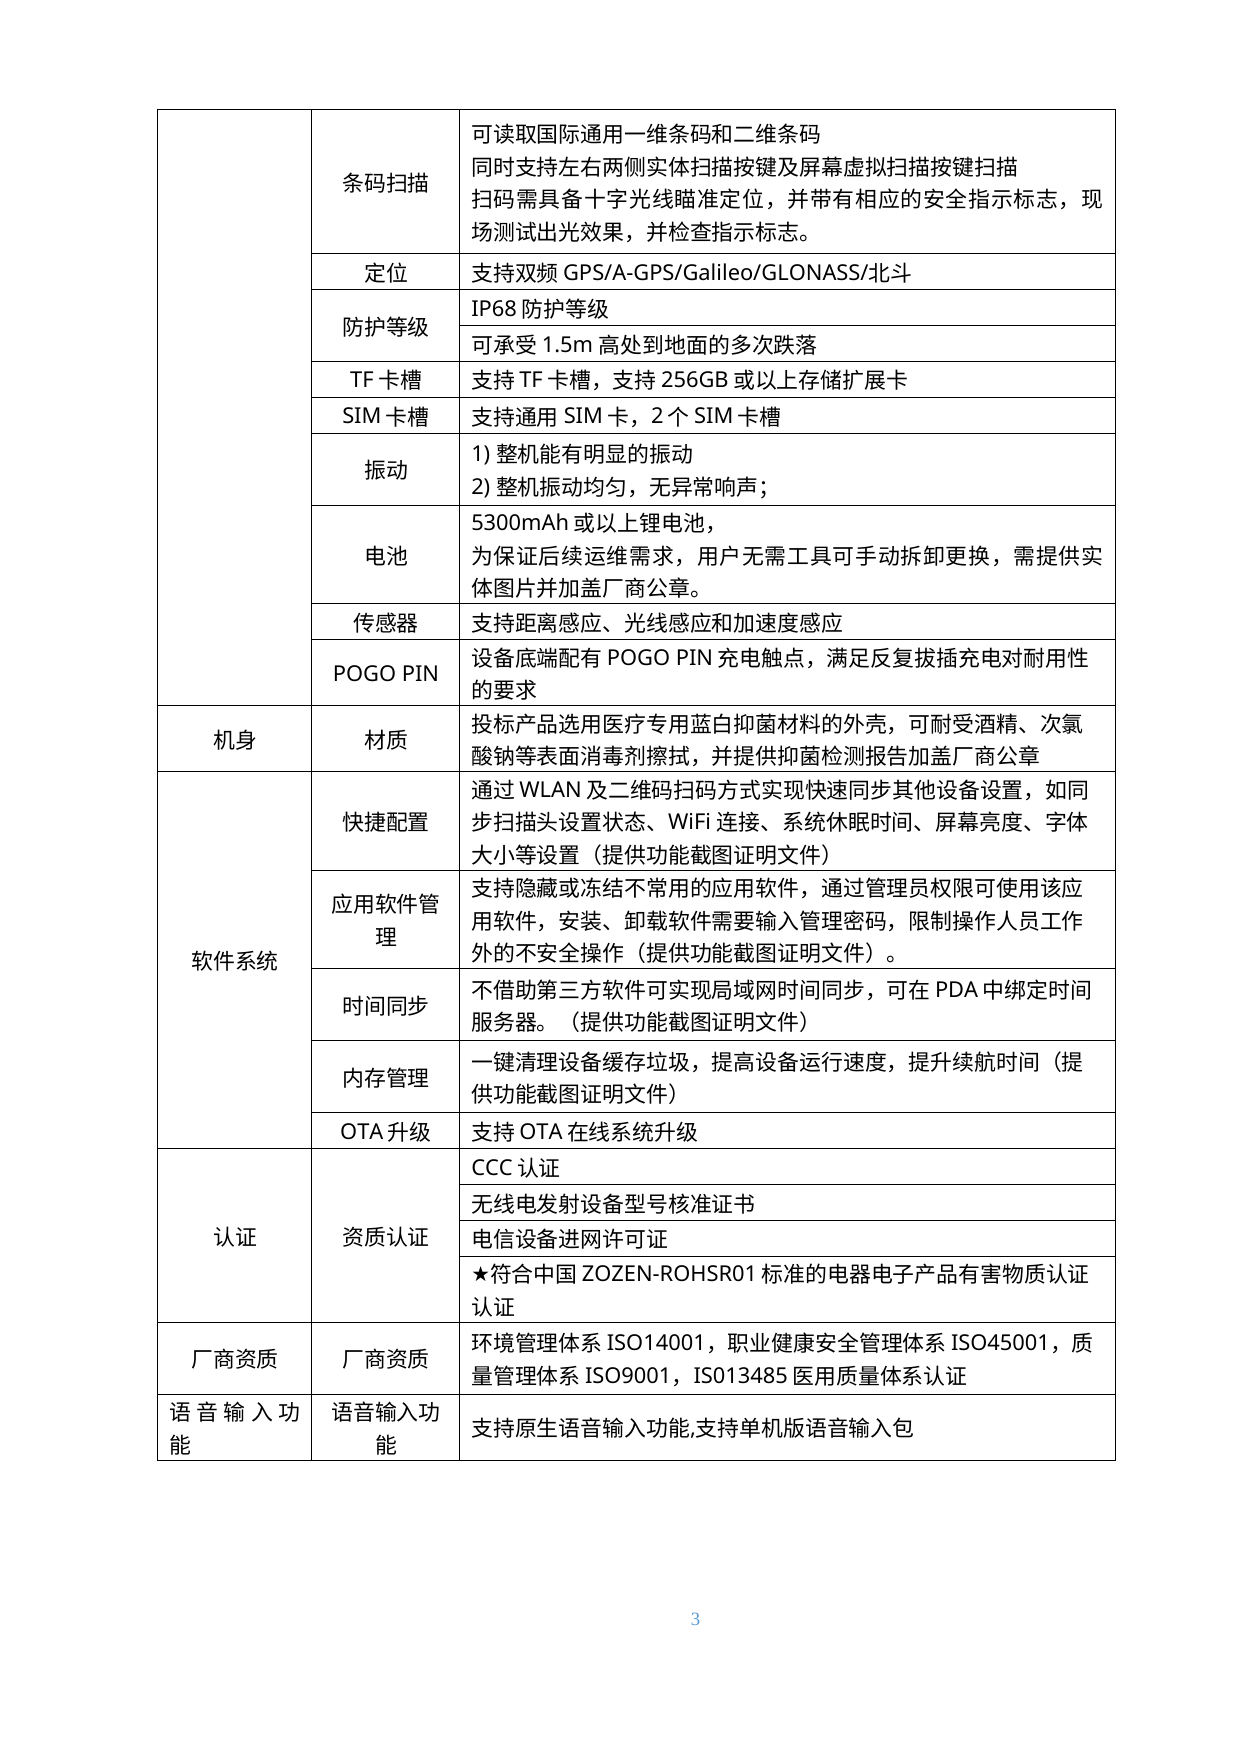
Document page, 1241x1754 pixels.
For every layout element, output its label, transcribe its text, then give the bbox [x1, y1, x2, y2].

table_cell POGO PIN [312, 640, 459, 705]
table_cell 支持距离感应、光线感应和加速度感应 [460, 604, 1115, 639]
table_cell 厂商资质 [158, 1323, 311, 1394]
table_cell 1) 整机能有明显的振动 2) 整机振动均匀，无异常响声； [460, 434, 1115, 505]
table_cell 条码扫描 [312, 110, 459, 253]
table_cell 可读取国际通用一维条码和二维条码 同时支持左右两侧实体扫描按键及屏幕虚拟扫描按键扫描 扫码需具备十字光线瞄准定位，并带有相应的安全指示标志，现场测试出光效果，并检查指示标志。 [460, 110, 1115, 253]
table_cell 语音输入功能 [312, 1395, 459, 1460]
table_cell 定位 [312, 254, 459, 289]
table_cell 通过WLAN及二维码扫码方式实现快速同步其他设备设置，如同步扫描头设置状态、WiFi 连接、系统休眠时间、屏幕亮度、字体大小等设置（提供功能截图证明文件） [460, 772, 1115, 870]
table_cell 时间同步 [312, 969, 459, 1040]
table_cell 5300mAh或以上锂电池， 为保证后续运维需求，用户无需工具可手动拆卸更换，需提供实体图片并加盖厂商公章。 [460, 506, 1115, 603]
table_cell 支持原生语音输入功能,支持单机版语音输入包 [460, 1395, 1115, 1460]
table_cell 内存管理 [312, 1041, 459, 1112]
table_cell TF卡槽 [312, 362, 459, 397]
table_cell 传感器 [312, 604, 459, 639]
table_cell 可承受 1.5m 高处到地面的多次跌落 [460, 326, 1115, 361]
table_cell 防护等级 [312, 290, 459, 361]
table_cell 语音输入功能 [158, 1395, 311, 1460]
table_cell 认证 [158, 1149, 311, 1322]
table_cell 支持双频GPS/A-GPS/Galileo/GLONASS/北斗 [460, 254, 1115, 289]
table_cell 支持OTA在线系统升级 [460, 1113, 1115, 1148]
table_cell 软件系统 [158, 772, 311, 1148]
table_cell 一键清理设备缓存垃圾，提高设备运行速度，提升续航时间（提供功能截图证明文件） [460, 1041, 1115, 1112]
table_cell 机身 [158, 706, 311, 771]
table_cell 支持隐藏或冻结不常用的应用软件，通过管理员权限可使用该应用软件，安装、卸载软件需要输入管理密码，限制操作人员工作外的不安全操作（提供功能截图证明文件）。 [460, 871, 1115, 968]
table_cell 环境管理体系ISO14001，职业健康安全管理体系ISO45001，质量管理体系ISO9001，IS013485医用质量体系认证 [460, 1323, 1115, 1394]
table_cell CCC认证 [460, 1149, 1115, 1184]
table_cell 快捷配置 [312, 772, 459, 870]
table_cell 应用软件管理 [312, 871, 459, 968]
table_cell IP68防护等级 [460, 290, 1115, 325]
table_cell 支持通用 SIM卡，2个SIM卡槽 [460, 398, 1115, 433]
table_cell 电信设备进网许可证 [460, 1221, 1115, 1256]
table_cell 无线电发射设备型号核准证书 [460, 1185, 1115, 1220]
table_cell OTA升级 [312, 1113, 459, 1148]
table_cell 电池 [312, 506, 459, 603]
table_cell 投标产品选用医疗专用蓝白抑菌材料的外壳，可耐受酒精、次氯酸钠等表面消毒剂擦拭，并提供抑菌检测报告加盖厂商公章 [460, 706, 1115, 771]
table_cell 不借助第三方软件可实现局域网时间同步，可在PDA中绑定时间服务器。（提供功能截图证明文件） [460, 969, 1115, 1040]
table_cell 设备底端配有POGO PIN充电触点，满足反复拔插充电对耐用性的要求 [460, 640, 1115, 705]
table_cell 厂商资质 [312, 1323, 459, 1394]
table_cell 资质认证 [312, 1149, 459, 1322]
table_cell SIM卡槽 [312, 398, 459, 433]
table_cell 振动 [312, 434, 459, 505]
table_cell 材质 [312, 706, 459, 771]
table_cell 支持TF卡槽，支持256GB或以上存储扩展卡 [460, 362, 1115, 397]
table_cell ★符合中国ZOZEN-ROHSR01标准的电器电子产品有害物质认证认证 [460, 1257, 1115, 1322]
